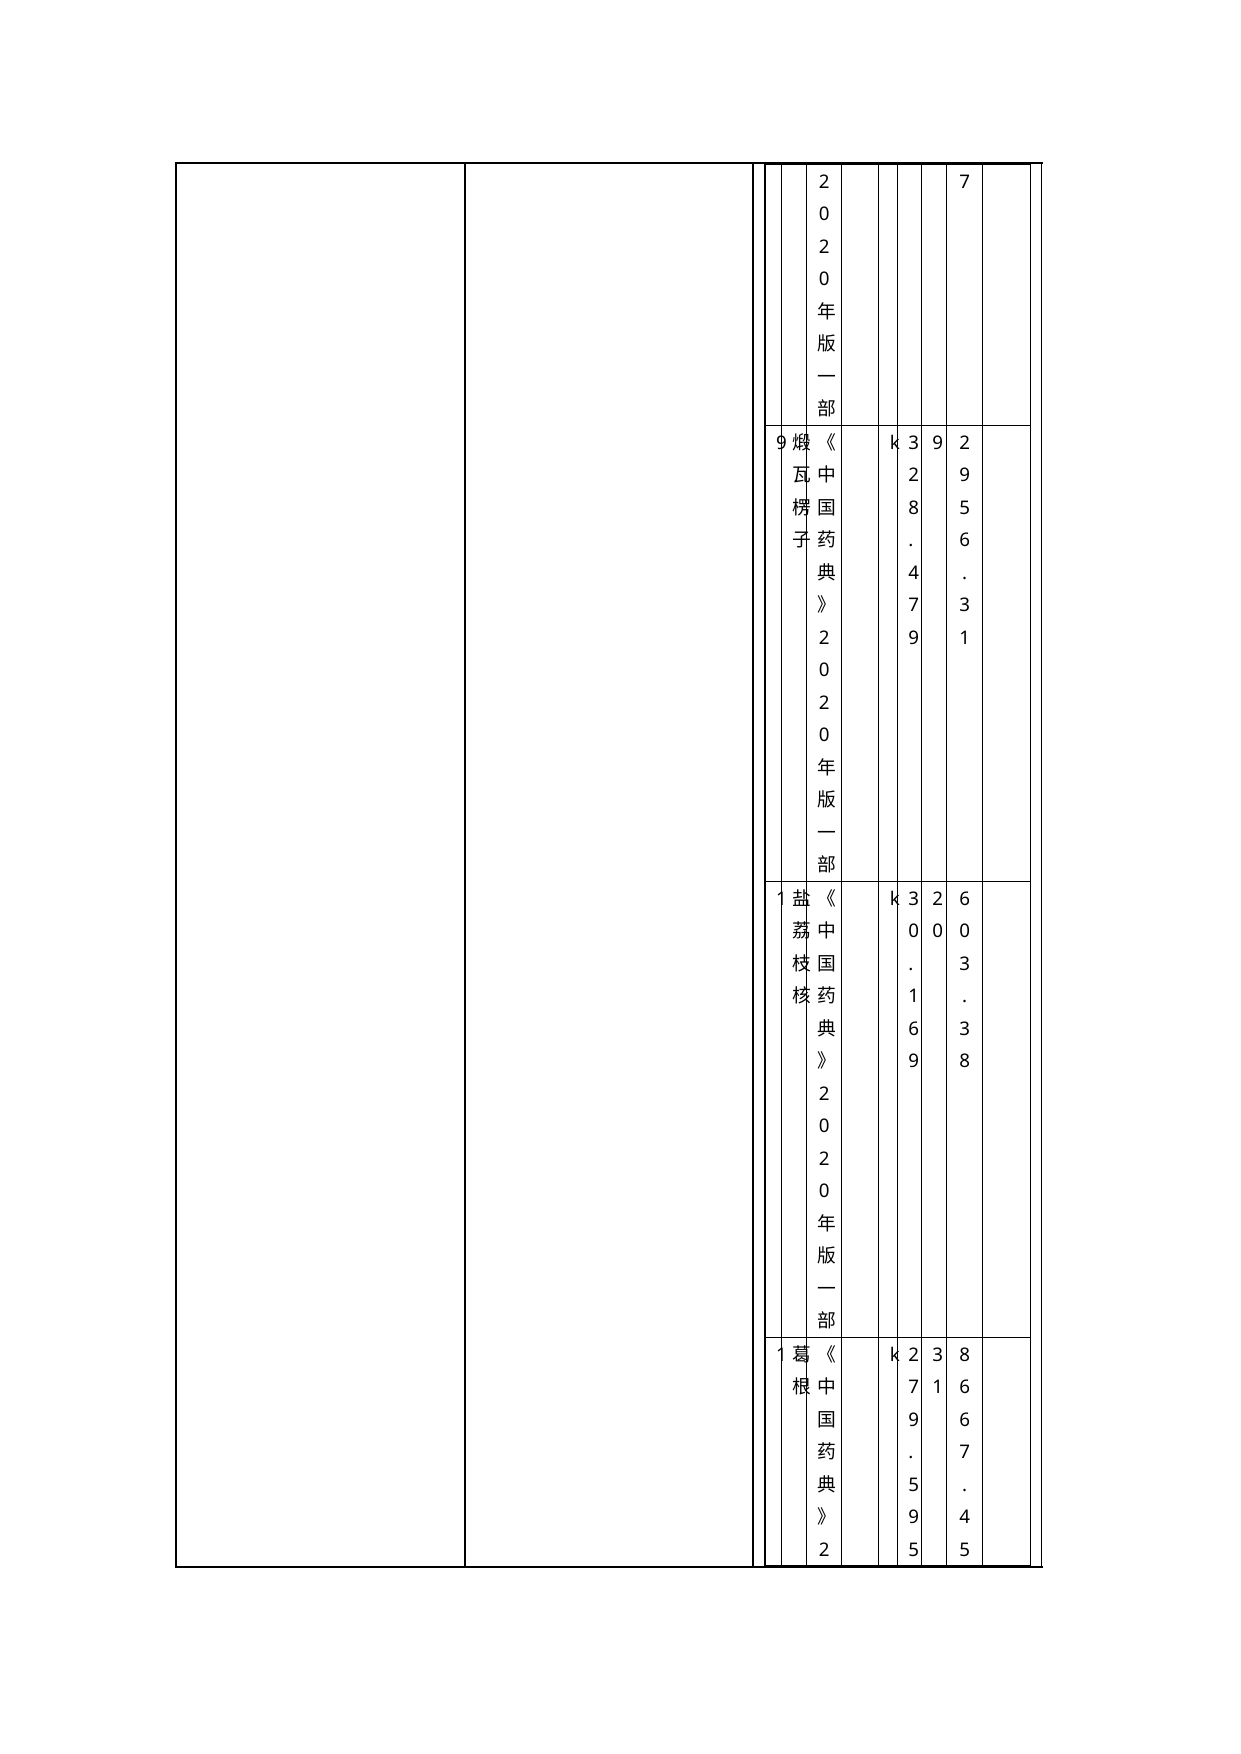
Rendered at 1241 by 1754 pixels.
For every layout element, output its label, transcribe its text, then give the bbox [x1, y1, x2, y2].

table_cell [807, 1338, 841, 1565]
table_cell [1031, 164, 1041, 1566]
table_cell [922, 882, 946, 1337]
table_cell [807, 426, 841, 881]
table_cell [782, 882, 806, 1337]
table_cell [879, 1338, 897, 1565]
table_cell [754, 164, 764, 1566]
table_cell [842, 882, 878, 1337]
table_cell [766, 1338, 781, 1565]
table_cell 1 [177, 164, 464, 1566]
table_cell [766, 882, 781, 1337]
table_cell [983, 882, 1030, 1337]
table_cell [922, 165, 946, 425]
table_cell [898, 426, 921, 881]
table_cell [842, 426, 878, 881]
table_cell [947, 165, 982, 425]
table_cell [782, 426, 806, 881]
table_cell [807, 165, 841, 425]
table_cell [807, 882, 841, 1337]
table_cell [879, 882, 897, 1337]
table_cell [922, 426, 946, 881]
table_cell [782, 165, 806, 425]
table_cell [842, 165, 878, 425]
table_cell [879, 426, 897, 881]
table_cell [466, 164, 752, 1566]
table_cell [898, 165, 921, 425]
table_cell [922, 1338, 946, 1565]
table_cell [879, 165, 897, 425]
table_cell [766, 426, 781, 881]
table_cell [983, 1338, 1030, 1565]
table_cell [782, 1338, 806, 1565]
table_cell [898, 882, 921, 1337]
table_cell [842, 1338, 878, 1565]
table_cell [898, 1338, 921, 1565]
table_cell [947, 882, 982, 1337]
table_cell [766, 165, 781, 425]
table_cell [983, 165, 1030, 425]
table_cell [947, 426, 982, 881]
table_cell [983, 426, 1030, 881]
table_cell [947, 1338, 982, 1565]
